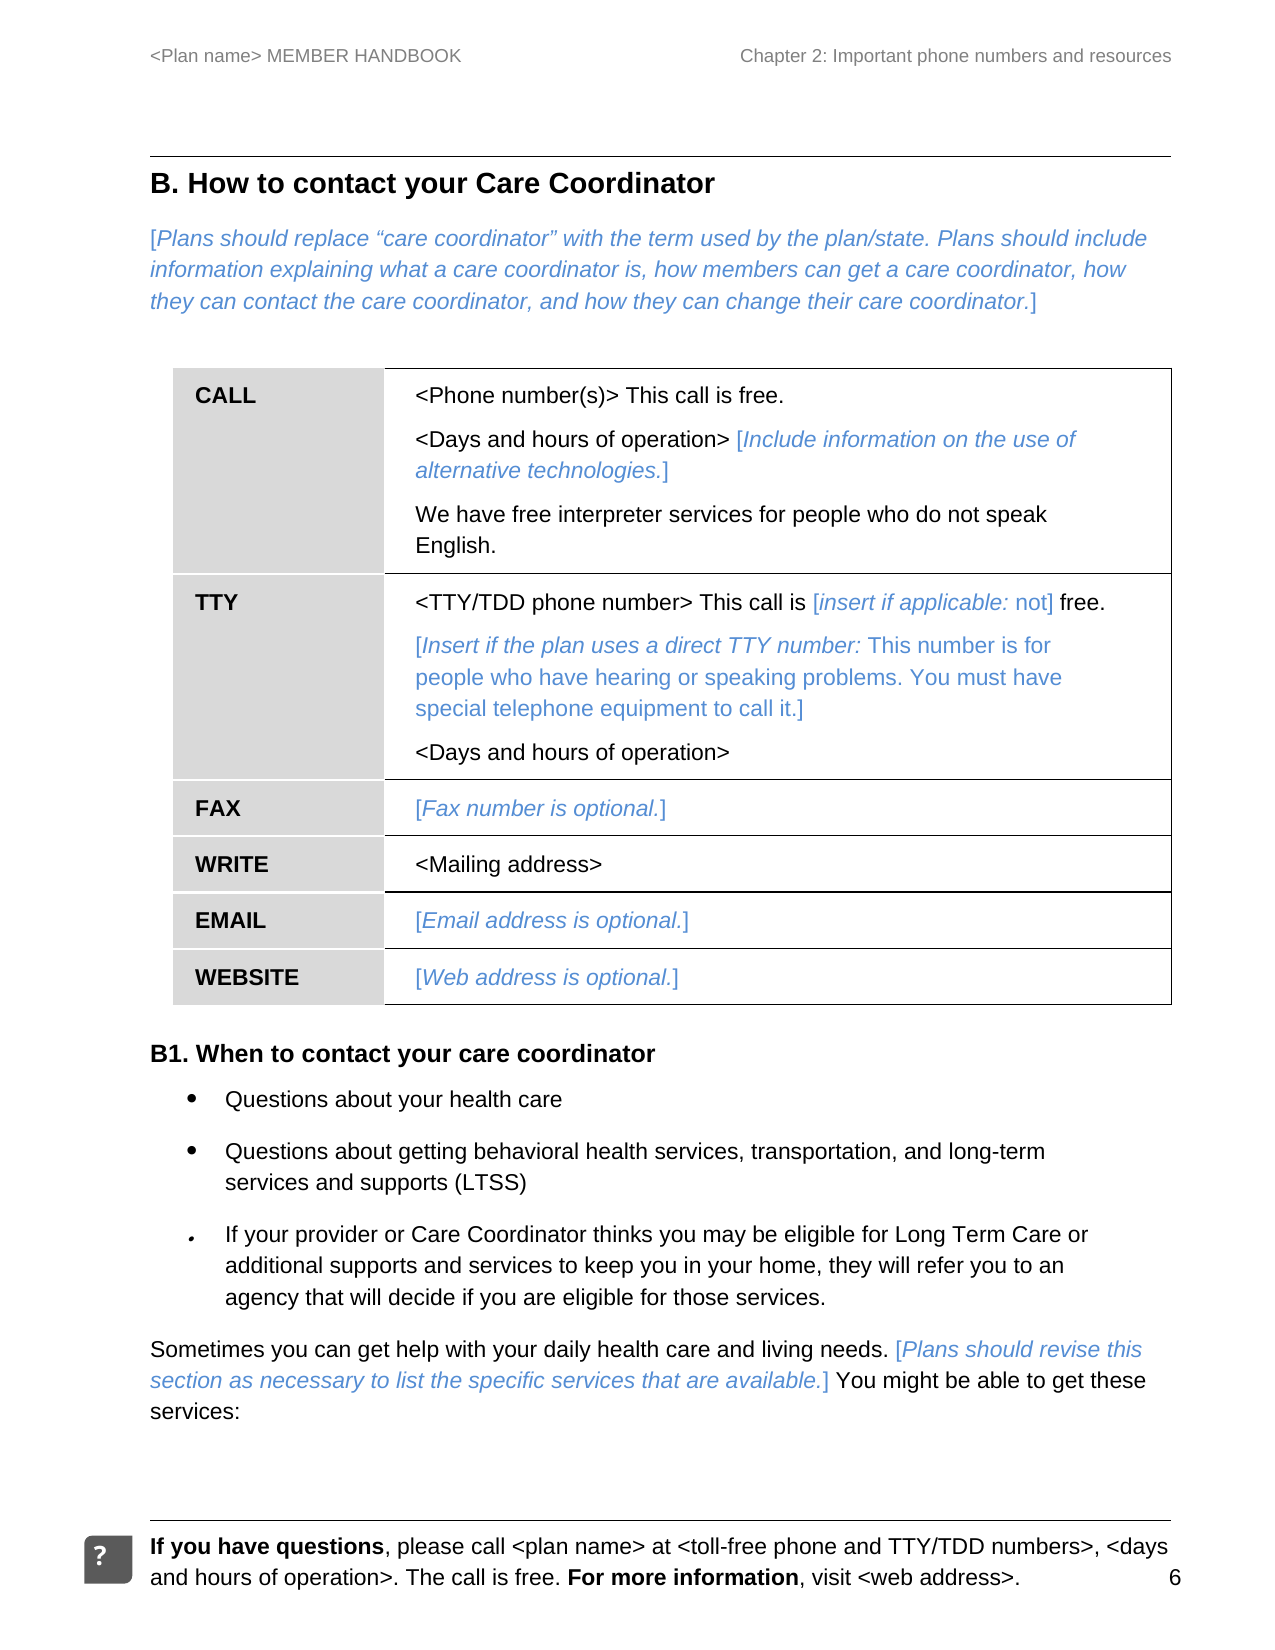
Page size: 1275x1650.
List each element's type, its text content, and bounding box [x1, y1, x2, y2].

table_cell [Email address is optional.] [385, 893, 1171, 948]
text [Plans should replace “care coordinator” with the term used by the plan/state. Plans should include information explaining what a care coordinator is, how members can get a care coordinator, how they can contact the care coordinator, and how they can change their care coordinator.] [150, 222, 1171, 315]
table_header CALL [173, 369, 384, 573]
table_cell <TTY/TDD phone number> This call is [insert if applicable: not] free. [Insert if the plan uses a direct TTY number: This number is for people who have hearing or speaking problems. You must have special telephone equipment to call it.] <Days and hours of operation> [385, 574, 1171, 779]
list If your provider or Care Coordinator thinks you may be eligible for Long Term Care or additional supports and services to keep you in your home, they will refer you to an agency that will decide if you are eligible for those services. [187, 1217, 1096, 1311]
table_cell TTY [173, 575, 384, 779]
table_cell EMAIL [173, 894, 384, 948]
subtitle Questions about your health care [187, 1082, 1096, 1113]
table_cell [Web address is optional.] [385, 949, 1171, 1004]
subtitle B1. When to contact your care coordinator [150, 1036, 1096, 1069]
table_cell WEBSITE [173, 950, 384, 1004]
text Sometimes you can get help with your daily health care and living needs. [Plans should revise this section as necessary to list the specific services that are available.] You might be able to get these services: [150, 1332, 1171, 1426]
subtitle Questions about getting behavioral health services, transportation, and long-term services and supports (LTSS) [187, 1134, 1096, 1197]
table_header <Phone number(s)> This call is free. <Days and hours of operation> [Include information on the use of alternative technologies.] We have free interpreter services for people who do not speak English. [385, 369, 1171, 573]
table_cell [Fax number is optional.] [385, 780, 1171, 835]
table_cell WRITE [173, 837, 384, 891]
subtitle How to contact your Care Coordinator [150, 157, 1171, 201]
table_cell FAX [173, 781, 384, 835]
table_cell <Mailing address> [385, 836, 1171, 891]
